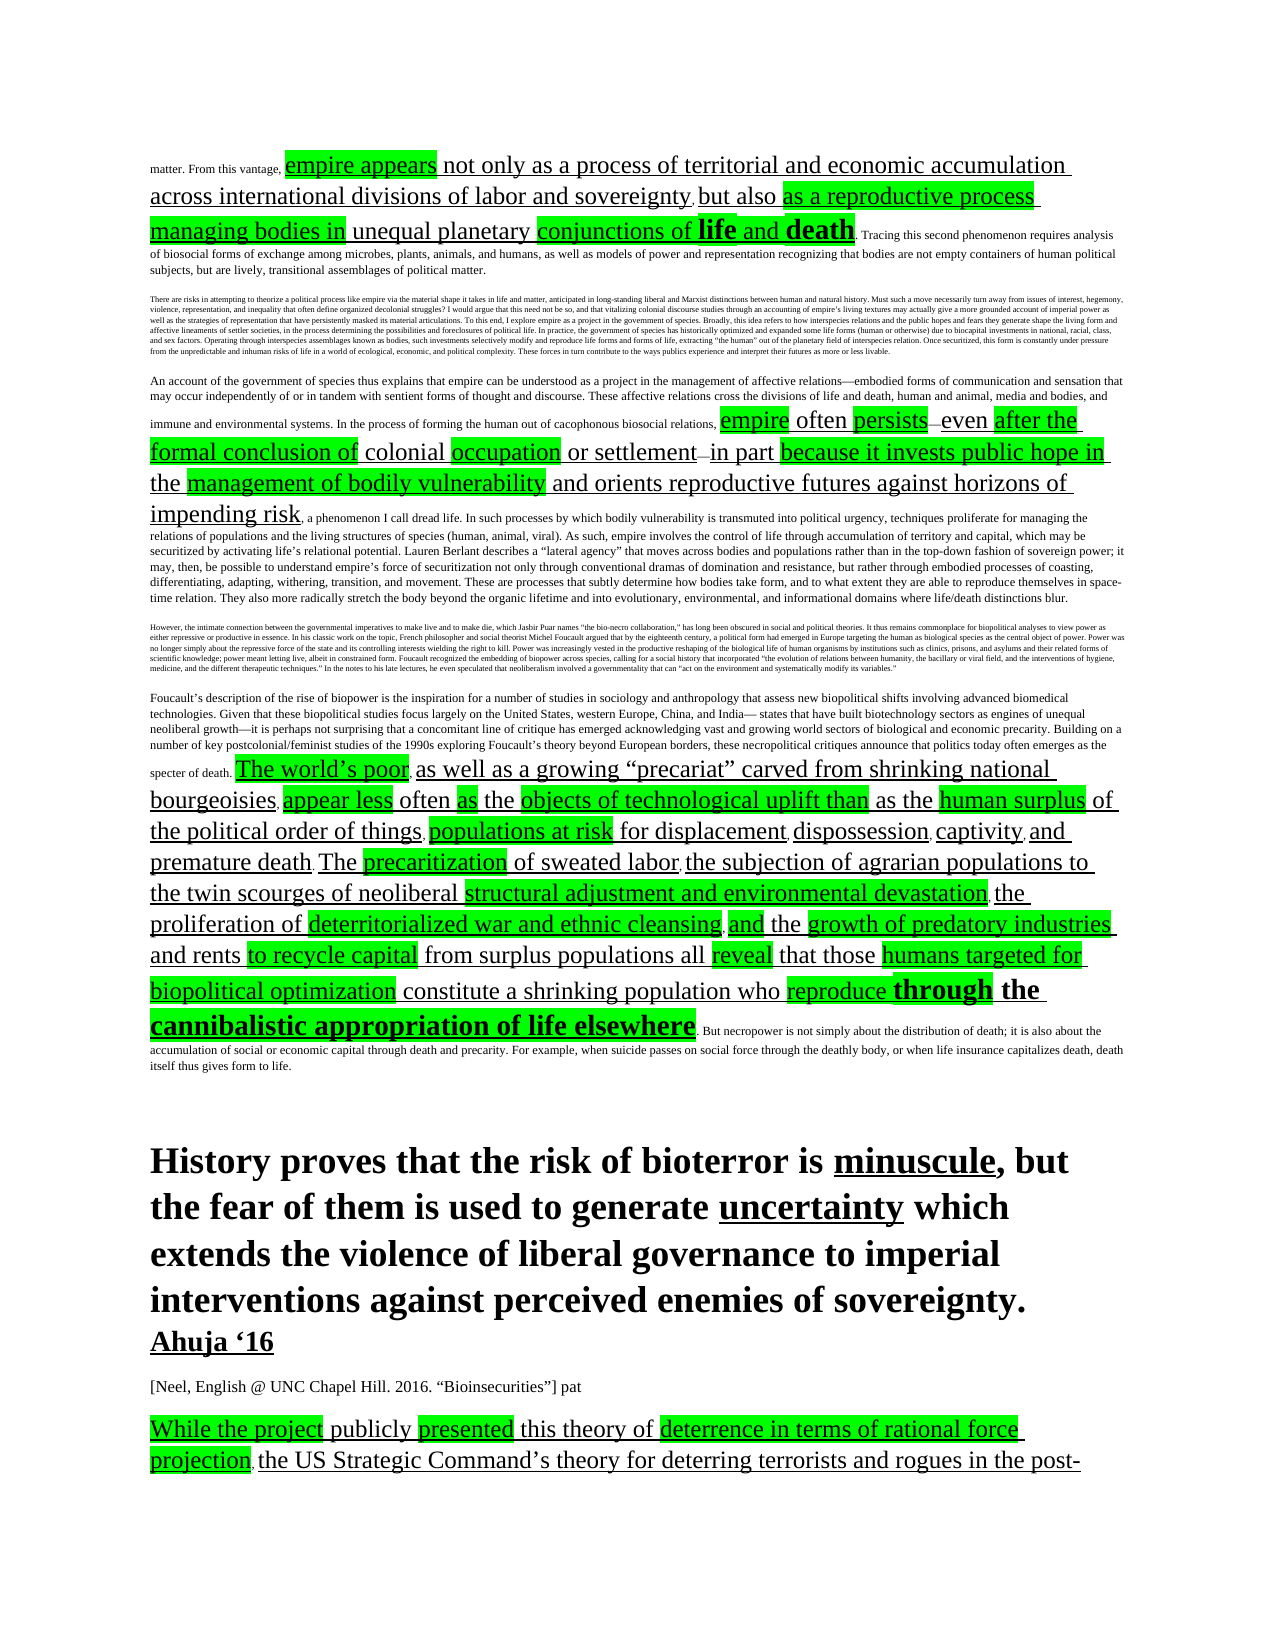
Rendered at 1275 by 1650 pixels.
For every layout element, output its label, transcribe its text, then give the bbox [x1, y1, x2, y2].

text Foucault’s description of the rise of biopower is the inspiration for a number of studies in sociology and anthropology that assess new biopolitical shifts involving advanced biomedical technologies. Given that these biopolitical studies focus largely on the United States, western Europe, China, and India— states that have built biotechnology sectors as engines of unequal neoliberal growth—it is perhaps not surprising that a concomitant line of critique has emerged acknowledging vast and growing world sectors of biological and economic precarity. Building on a number of key postcolonial/feminist studies of the 1990s exploring Foucault’s theory beyond European borders, these necropolitical critiques announce that politics today often emerges as the specter of death. The world’s poor, as well as a growing “precariat” carved from shrinking national bourgeoisies, appear less often as the objects of technological uplift than as the human surplus of the political order of things, populations at risk for displacement, dispossession, captivity, and premature death. The precaritization of sweated labor, the subjection of agrarian populations to the twin scourges of neoliberal structural adjustment and environmental devastation, the proliferation of deterritorialized war and ethnic cleansing, and the growth of predatory industries and rents to recycle capital from surplus populations all reveal that those humans targeted for biopolitical optimization constitute a shrinking population who reproduce through the cannibalistic appropriation of life elsewhere. But necropower is not simply about the distribution of death; it is also about the accumulation of social or economic capital through death and precarity. For example, when suicide passes on social force through the deathly body, or when life insurance capitalizes death, death itself thus gives form to life. [150, 691, 1125, 1073]
text [Neel, English @ UNC Chapel Hill. 2016. “Bioinsecurities”] pat [150, 1377, 1125, 1396]
subtitle History proves that the risk of bioterror is minuscule, but the fear of them is used to generate uncertainty which extends the violence of liberal governance to imperial interventions against perceived enemies of sovereignty. [150, 1138, 1125, 1321]
text An account of the government of species thus explains that empire can be understood as a project in the management of affective relations—embodied forms of communication and sensation that may occur independently of or in tandem with sentient forms of thought and discourse. These affective relations cross the divisions of life and death, human and animal, media and bodies, and immune and environmental systems. In the process of forming the human out of cacophonous biosocial relations, empire often persists—even after the formal conclusion of colonial occupation or settlement—in part because it invests public hope in the management of bodily vulnerability and orients reproductive futures against horizons of impending risk, a phenomenon I call dread life. In such processes by which bodily vulnerability is transmuted into political urgency, techniques proliferate for managing the relations of populations and the living structures of species (human, animal, viral). As such, empire involves the control of life through accumulation of territory and capital, which may be securitized by activating life’s relational potential. Lauren Berlant describes a “lateral agency” that moves across bodies and populations rather than in the top-down fashion of sovereign power; it may, then, be possible to understand empire’s force of securitization not only through conventional dramas of domination and resistance, but rather through embodied processes of coasting, differentiating, adapting, withering, transition, and movement. These are processes that subtly determine how bodies take form, and to what extent they are able to reproduce themselves in space-time relation. They also more radically stretch the body beyond the organic lifetime and into evolutionary, environmental, and informational domains where life/death distinctions blur. [150, 373, 1125, 605]
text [150, 1414, 1125, 1474]
text Ahuja ‘16 [150, 1324, 1125, 1358]
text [150, 150, 1125, 277]
